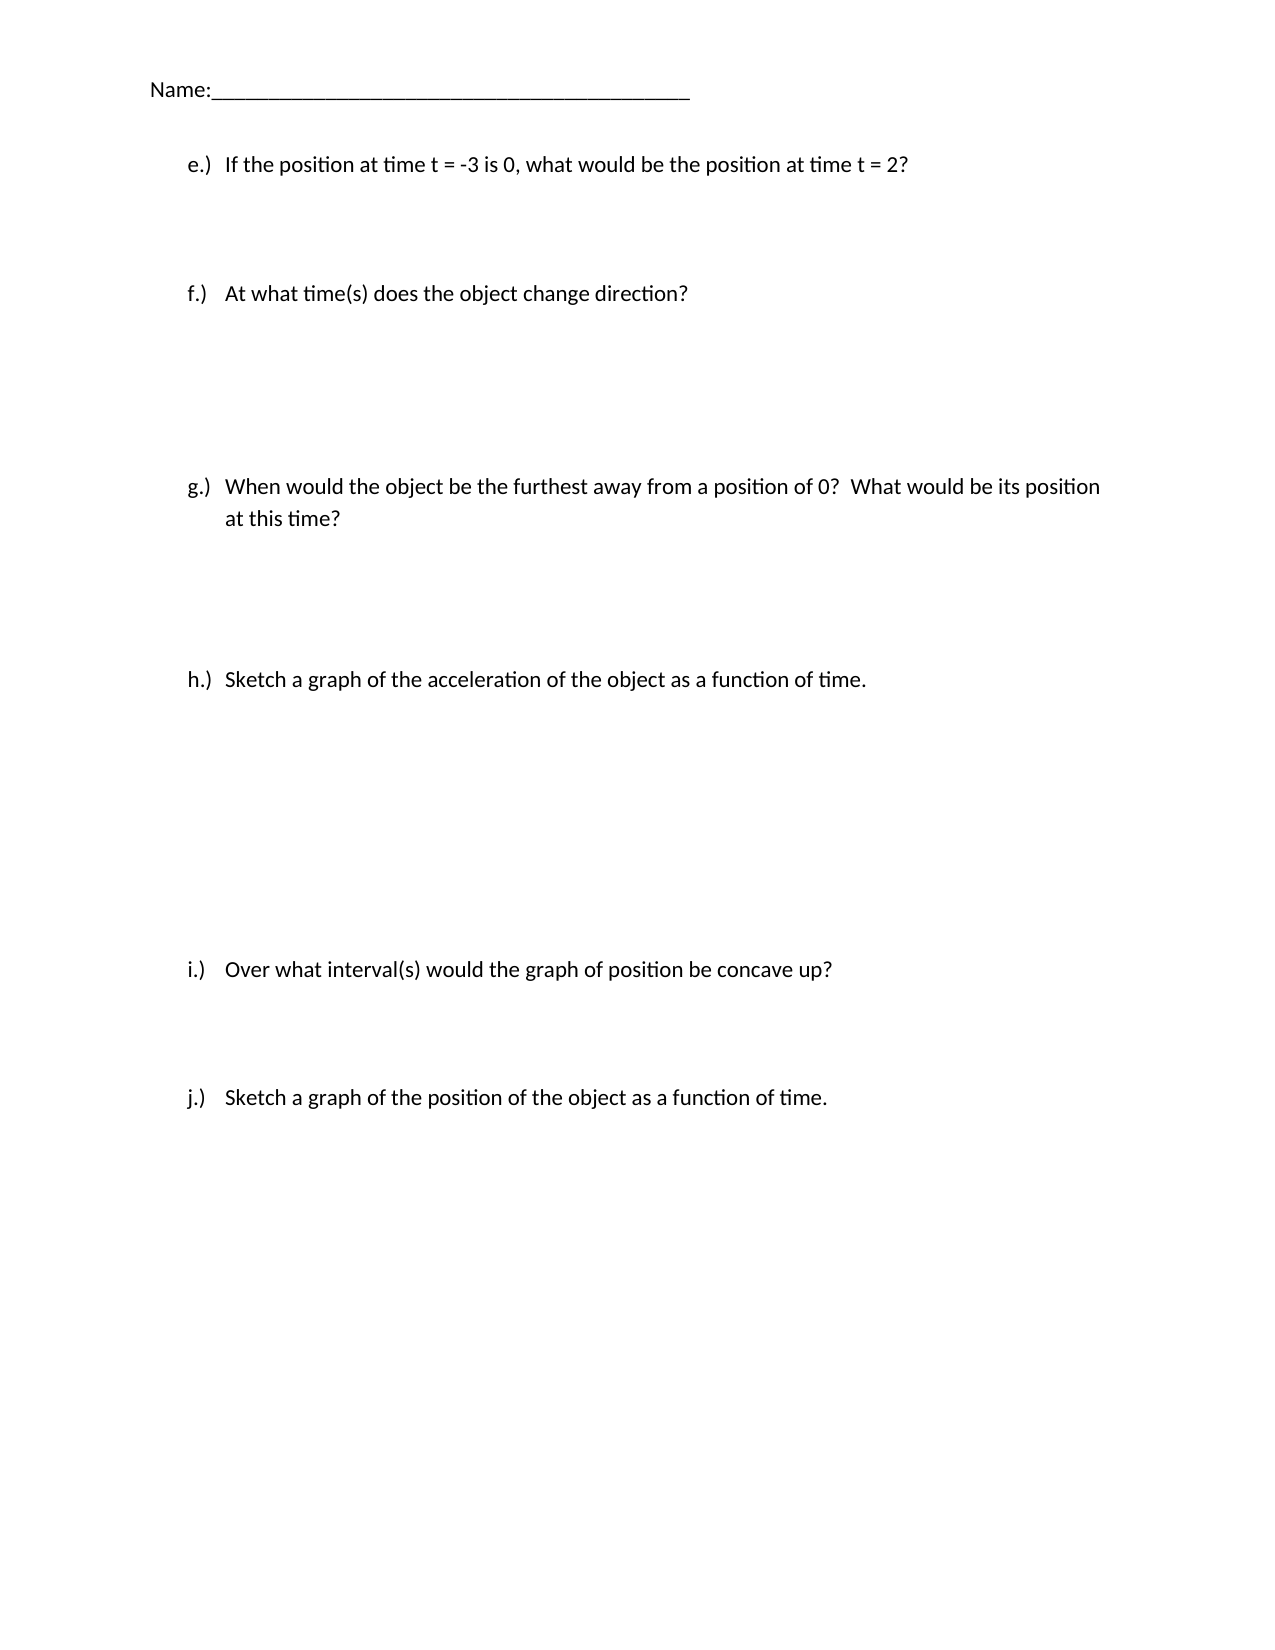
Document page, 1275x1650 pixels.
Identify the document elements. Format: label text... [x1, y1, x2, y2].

list Sketch a graph of the acceleration of the object as a function of time. [187, 665, 1125, 693]
list Over what interval(s) would the graph of position be concave up? [187, 955, 1125, 983]
list When would the object be the furthest away from a position of 0? What would be its position at this time? [187, 472, 1125, 532]
list Sketch a graph of the position of the object as a function of time. [187, 1083, 1125, 1111]
list At what time(s) does the object change direction? [187, 279, 1125, 307]
list If the position at time t = -3 is 0, what would be the position at time t = 2? [187, 150, 1125, 178]
